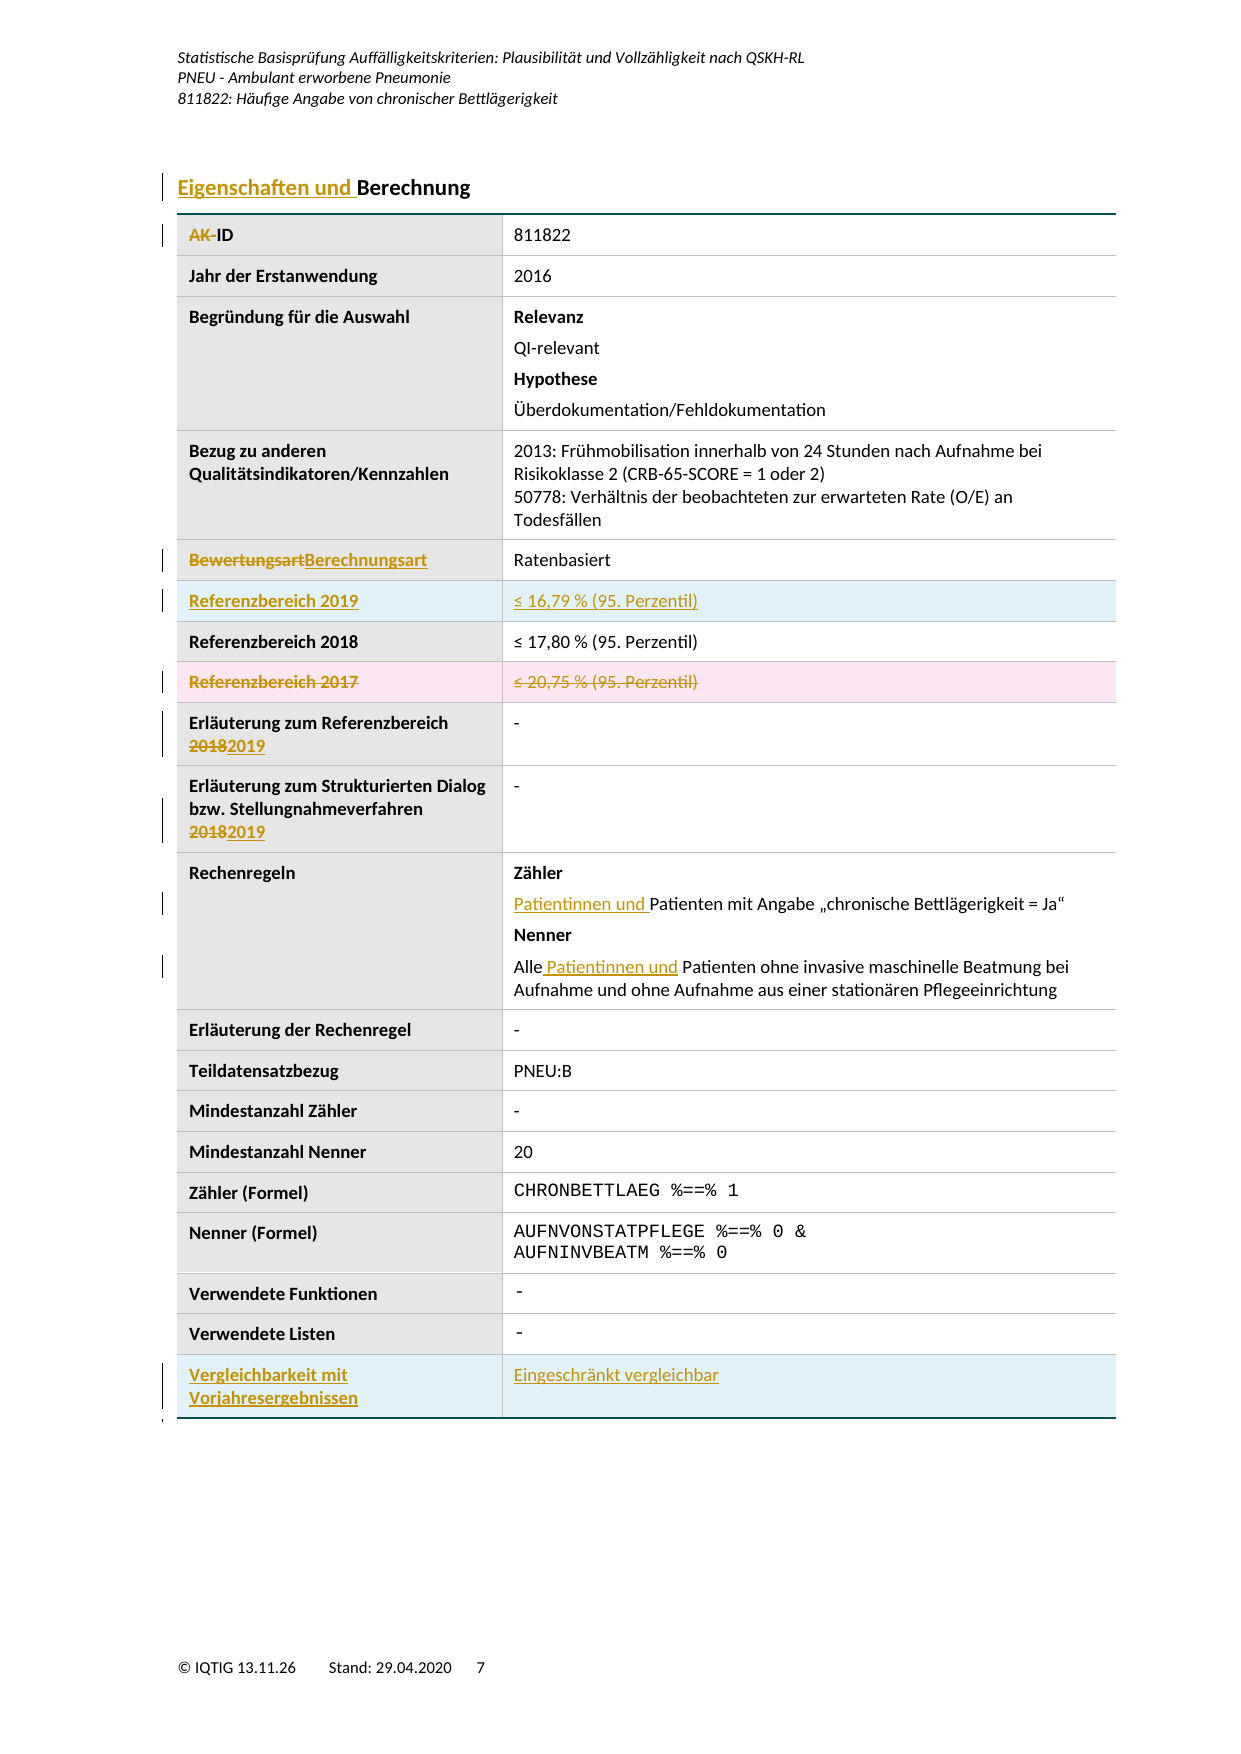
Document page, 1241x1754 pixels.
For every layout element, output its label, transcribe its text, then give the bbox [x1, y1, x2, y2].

table_cell - [503, 1091, 1116, 1131]
table_cell Erläuterung zum Strukturierten Dialog bzw. Stellungnahmeverfahren [177, 766, 502, 852]
table_cell Rechenregeln [177, 853, 502, 1009]
table_cell Erläuterung der Rechenregel [177, 1010, 502, 1050]
table_cell - [503, 1274, 1116, 1313]
table_cell 2016 [503, 256, 1116, 296]
table_cell Mindestanzahl Zähler [177, 1091, 502, 1131]
table_cell AUFNVONSTATPFLEGE %==% 0 & AUFNINVBEATM %==% 0 [503, 1213, 1116, 1272]
table_cell - [503, 1010, 1116, 1050]
table_cell - [503, 703, 1116, 765]
table_cell ≤ 17,80 % (95. Perzentil) [503, 622, 1116, 661]
table_cell 2013: Frühmobilisation innerhalb von 24 Stunden nach Aufnahme bei Risikoklasse 2 (CRB-65-SCORE = 1 oder 2) 50778: Verhältnis der beobachteten zur erwarteten Rate (O/E) an Todesfällen [503, 431, 1116, 539]
table_cell Teildatensatzbezug [177, 1051, 502, 1090]
table_header ID [177, 215, 502, 255]
table_cell Verwendete Listen [177, 1314, 502, 1354]
table_cell Begründung für die Auswahl [177, 297, 502, 430]
table_cell Relevanz QI-relevant Hypothese Überdokumentation/Fehldokumentation [503, 297, 1116, 430]
table_cell Verwendete Funktionen [177, 1274, 502, 1313]
table_cell Nenner (Formel) [177, 1213, 502, 1272]
table_cell Zähler (Formel) [177, 1173, 502, 1212]
table_cell Mindestanzahl Nenner [177, 1132, 502, 1172]
table_cell Jahr der Erstanwendung [177, 256, 502, 296]
table_cell [177, 540, 502, 580]
text Berechnung [177, 173, 1122, 201]
table_cell Referenzbereich 2018 [177, 622, 502, 661]
table_cell Bezug zu anderen Qualitätsindikatoren/Kennzahlen [177, 431, 502, 539]
table_header 811822 [503, 215, 1116, 255]
table_cell - [503, 766, 1116, 852]
table_cell PNEU:B [503, 1051, 1116, 1090]
table_cell Erläuterung zum Referenzbereich [177, 703, 502, 765]
table_cell 20 [503, 1132, 1116, 1172]
table_cell - [503, 1314, 1116, 1354]
table_cell Zähler Patienten mit Angabe „chronische Bettlägerigkeit = Ja“ Nenner Alle Patienten ohne invasive maschinelle Beatmung bei Aufnahme und ohne Aufnahme aus einer stationären Pflegeeinrichtung [503, 853, 1116, 1009]
table_cell Ratenbasiert [503, 540, 1116, 580]
table_cell CHRONBETTLAEG %==% 1 [503, 1173, 1116, 1212]
